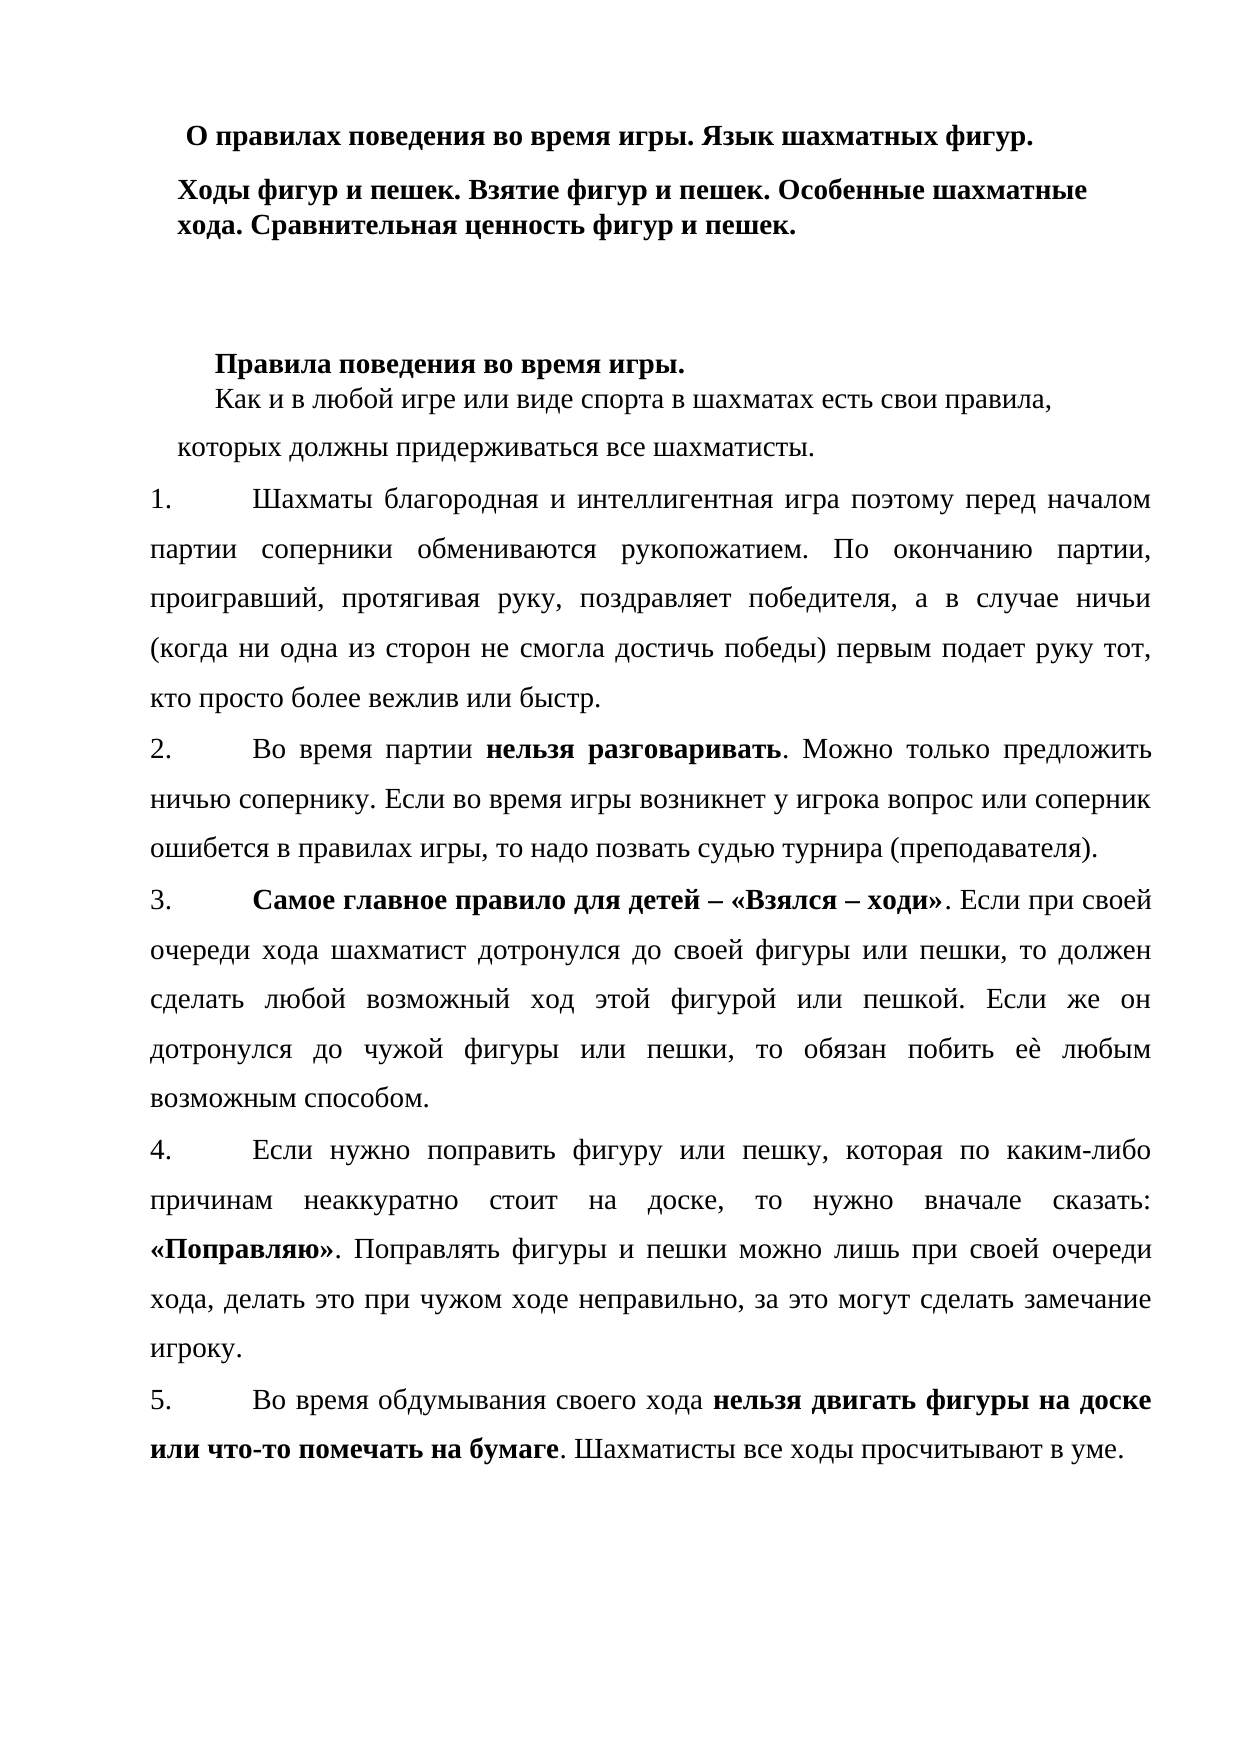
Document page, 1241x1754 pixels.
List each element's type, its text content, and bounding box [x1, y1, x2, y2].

list Во время партии нельзя разговаривать. Можно только предложить ничью сопернику. Если во время игры возникнет у игрока вопрос или соперник ошибется в правилах игры, то надо позвать судью турнира (преподавателя). [150, 731, 1152, 864]
list Самое главное правило для детей – «Взялся – ходи». Если при своей очереди хода шахматист дотронулся до своей фигуры или пешки, то должен сделать любой возможный ход этой фигурой или пешкой. Если же он дотронулся до чужой фигуры или пешки, то обязан побить еѐ любым возможным способом. [150, 882, 1152, 1114]
text Как и в любой игре или виде спорта в шахматах есть свои правила, которых должны придерживаться все шахматисты. [177, 381, 1152, 463]
list Если нужно поправить фигуру или пешку, которая по каким-либо причинам неаккуратно стоит на доске, то нужно вначале сказать: «Поправляю». Поправлять фигуры и пешки можно лишь при своей очереди хода, делать это при чужом ходе неправильно, за это могут сделать замечание игроку. [150, 1132, 1152, 1364]
list Шахматы благородная и интеллигентная игра поэтому перед началом партии соперники обмениваются рукопожатием. По окончанию партии, проигравший, протягивая руку, поздравляет победителя, а в случае ничьи (когда ни одна из сторон не смогла достичь победы) первым подает руку тот, кто просто более вежлив или быстр. [150, 481, 1152, 713]
text О правилах поведения во время игры. Язык шахматных фигур. [185, 118, 1152, 152]
list Во время обдумывания своего хода нельзя двигать фигуры на доске или что-то помечать на бумаге. Шахматисты все ходы просчитывают в уме. [150, 1382, 1152, 1465]
text Правила поведения во время игры. [214, 346, 1152, 380]
text Ходы фигур и пешек. Взятие фигур и пешек. Особенные шахматные хода. Сравнительная ценность фигур и пешек. [177, 172, 1150, 240]
